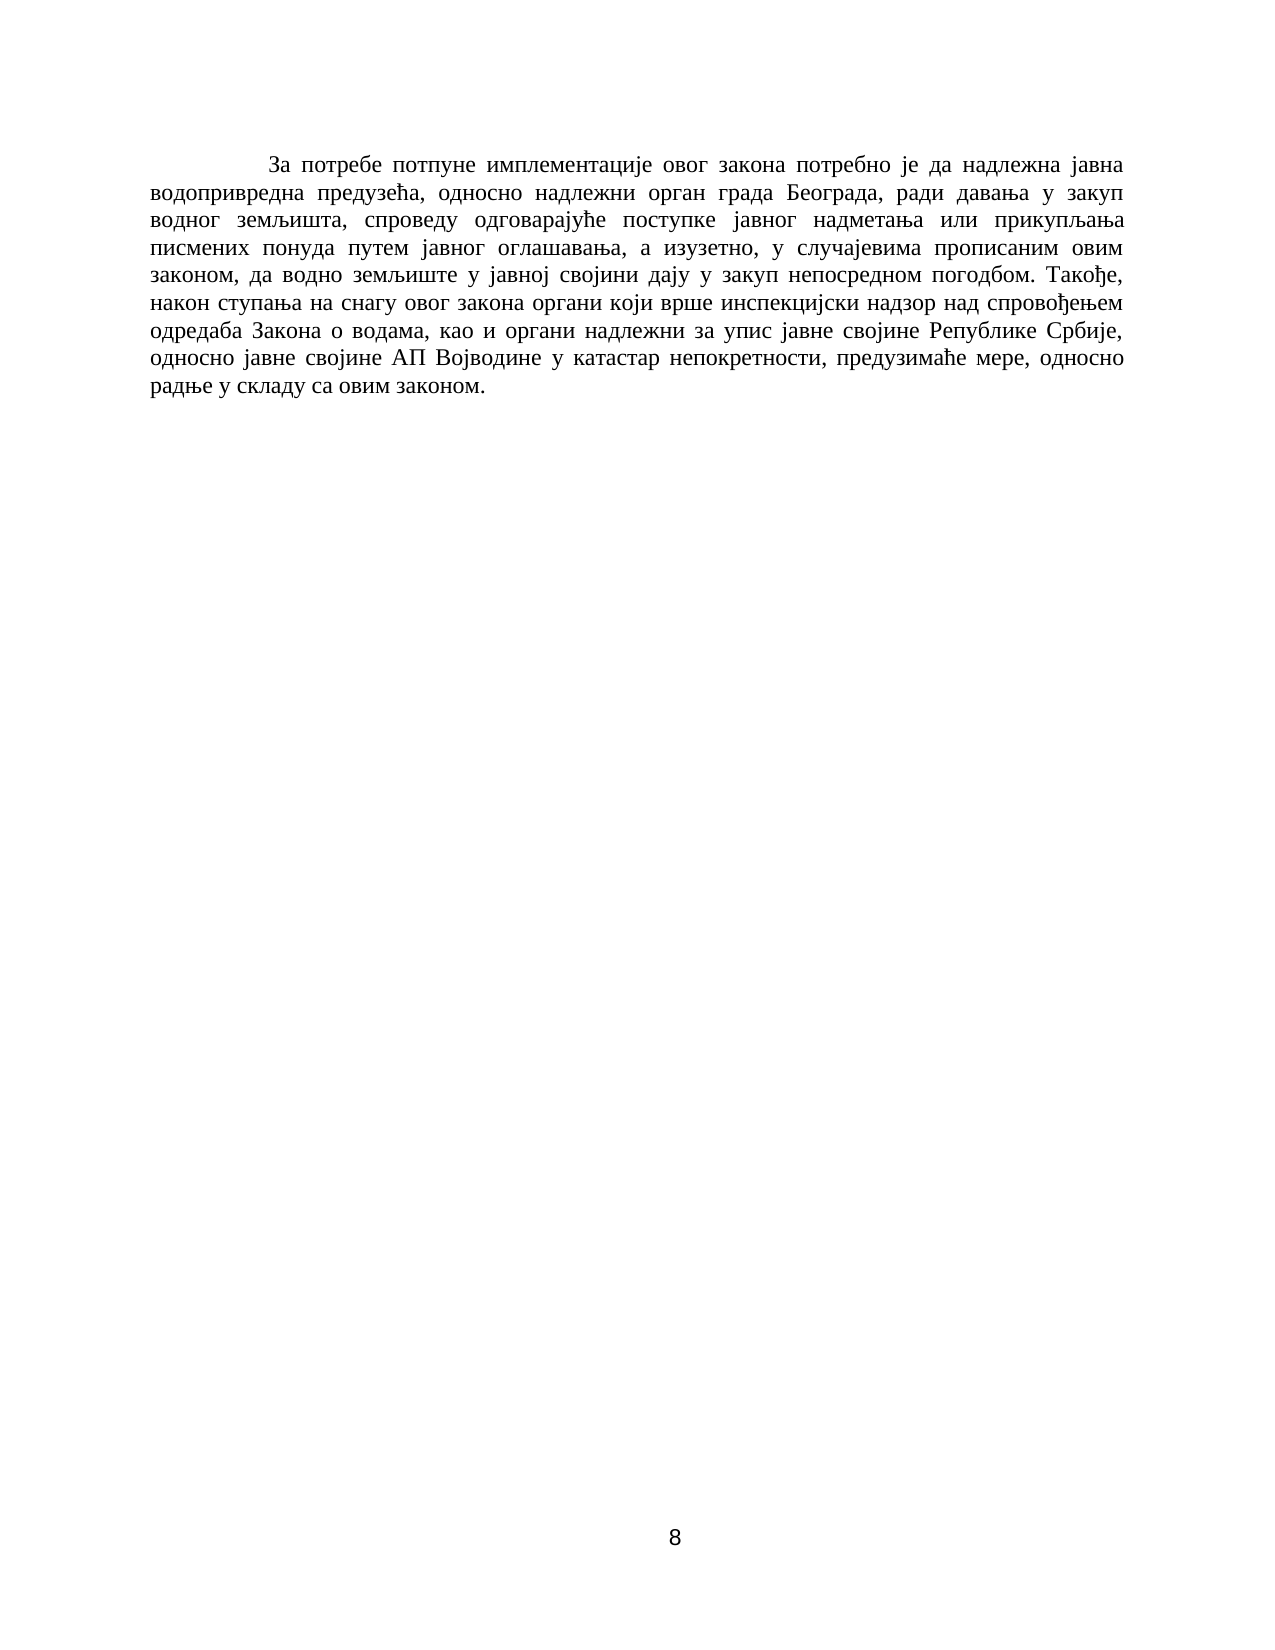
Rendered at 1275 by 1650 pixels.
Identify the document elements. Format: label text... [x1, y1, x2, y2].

text За потребе потпуне имплементације овог закона потребно је да надлежна јавна водопривредна предузећа, односно надлежни орган града Београда, ради давања у закуп водног земљишта, спроведу одговарајуће поступке јавног надметања или прикупљања писмених понуда путем јавног оглашавања, а изузетно, у случајевима прописаним овим законом, да водно земљиште у јавној својини дају у закуп непосредном погодбом. Такође, након ступања на снагу овог закона органи који врше инспекцијски надзор над спровођењем одредаба Закона о водама, као и органи надлежни за упис јавне својине Републике Србије, односно јавне својине АП Војводине у катастар непокретности, предузимаће мере, односно радње у складу са овим законом. [150, 150, 1125, 398]
